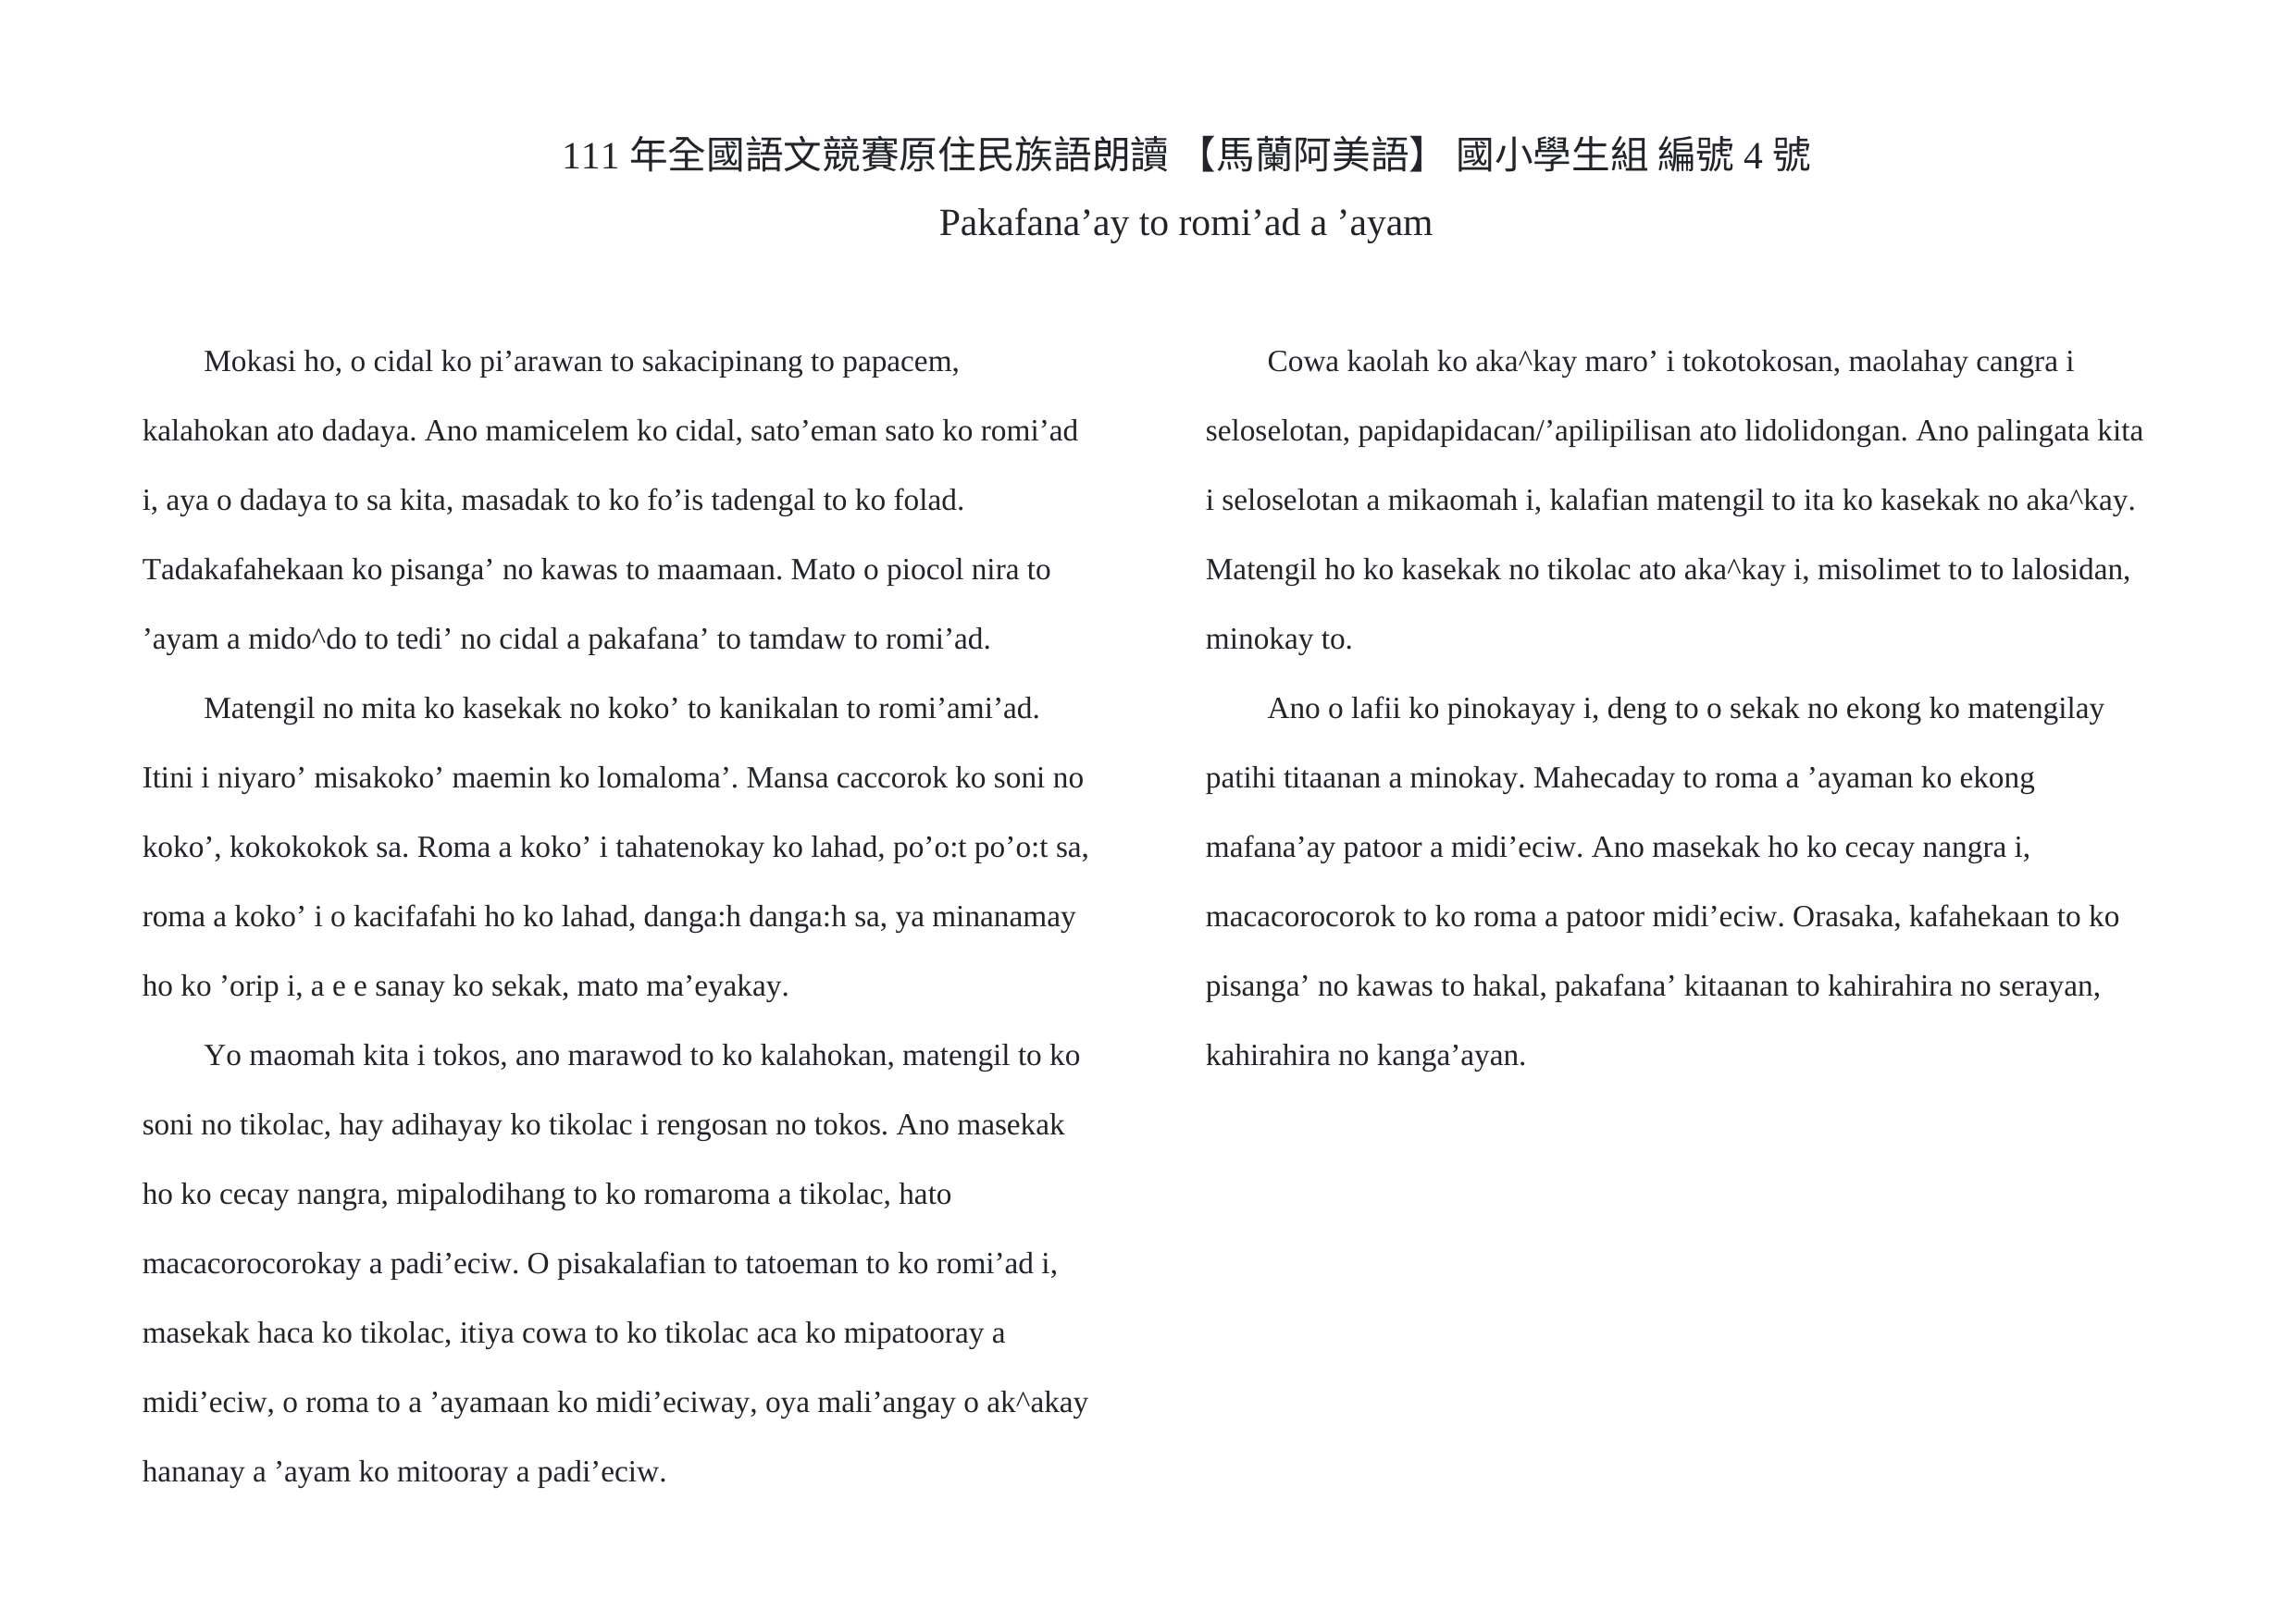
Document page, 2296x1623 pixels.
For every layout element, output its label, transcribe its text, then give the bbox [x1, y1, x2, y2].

text Ano o lafii ko pinokayay i, deng to o sekak no ekong ko matengilay patihi titaanan a minokay. Mahecaday to roma a ’ayaman ko ekong mafana’ay patoor a midi’eciw. Ano masekak ho ko cecay nangra i, macacorocorok to ko roma a patoor midi’eciw. Orasaka, kafahekaan to ko pisanga’ no kawas to hakal, pakafana’ kitaanan to kahirahira no serayan, kahirahira no kanga’ayan. [1206, 673, 2153, 1089]
text 111 年全國語文競賽原住民族語朗讀 【馬蘭阿美語】 國小學生組 編號 4 號 [142, 118, 2153, 187]
text Mokasi ho, o cidal ko pi’arawan to sakacipinang to papacem, kalahokan ato dadaya. Ano mamicelem ko cidal, sato’eman sato ko romi’ad i, aya o dadaya to sa kita, masadak to ko fo’is tadengal to ko folad. Tadakafahekaan ko pisanga’ no kawas to maamaan. Mato o piocol nira to ’ayam a mido^do to tedi’ no cidal a pakafana’ to tamdaw to romi’ad. [142, 326, 1090, 673]
text Yo maomah kita i tokos, ano marawod to ko kalahokan, matengil to ko soni no tikolac, hay adihayay ko tikolac i rengosan no tokos. Ano masekak ho ko cecay nangra, mipalodihang to ko romaroma a tikolac, hato macacorocorokay a padi’eciw. O pisakalafian to tatoeman to ko romi’ad i, masekak haca ko tikolac, itiya cowa to ko tikolac aca ko mipatooray a midi’eciw, o roma to a ’ayamaan ko midi’eciway, oya mali’angay o ak^akay hananay a ’ayam ko mitooray a padi’eciw. [142, 1020, 1090, 1505]
text Cowa kaolah ko aka^kay maro’ i tokotokosan, maolahay cangra i seloselotan, papidapidacan/’apilipilisan ato lidolidongan. Ano palingata kita i seloselotan a mikaomah i, kalafian matengil to ita ko kasekak no aka^kay. Matengil ho ko kasekak no tikolac ato aka^kay i, misolimet to to lalosidan, minokay to. [1206, 326, 2153, 673]
text Pakafana’ay to romi’ad a ’ayam [142, 187, 2153, 256]
text Matengil no mita ko kasekak no koko’ to kanikalan to romi’ami’ad. Itini i niyaro’ misakoko’ maemin ko lomaloma’. Mansa caccorok ko soni no koko’, kokokokok sa. Roma a koko’ i tahatenokay ko lahad, po’o:t po’o:t sa, roma a koko’ i o kacifafahi ho ko lahad, danga:h danga:h sa, ya minanamay ho ko ’orip i, a e e sanay ko sekak, mato ma’eyakay. [142, 673, 1090, 1020]
